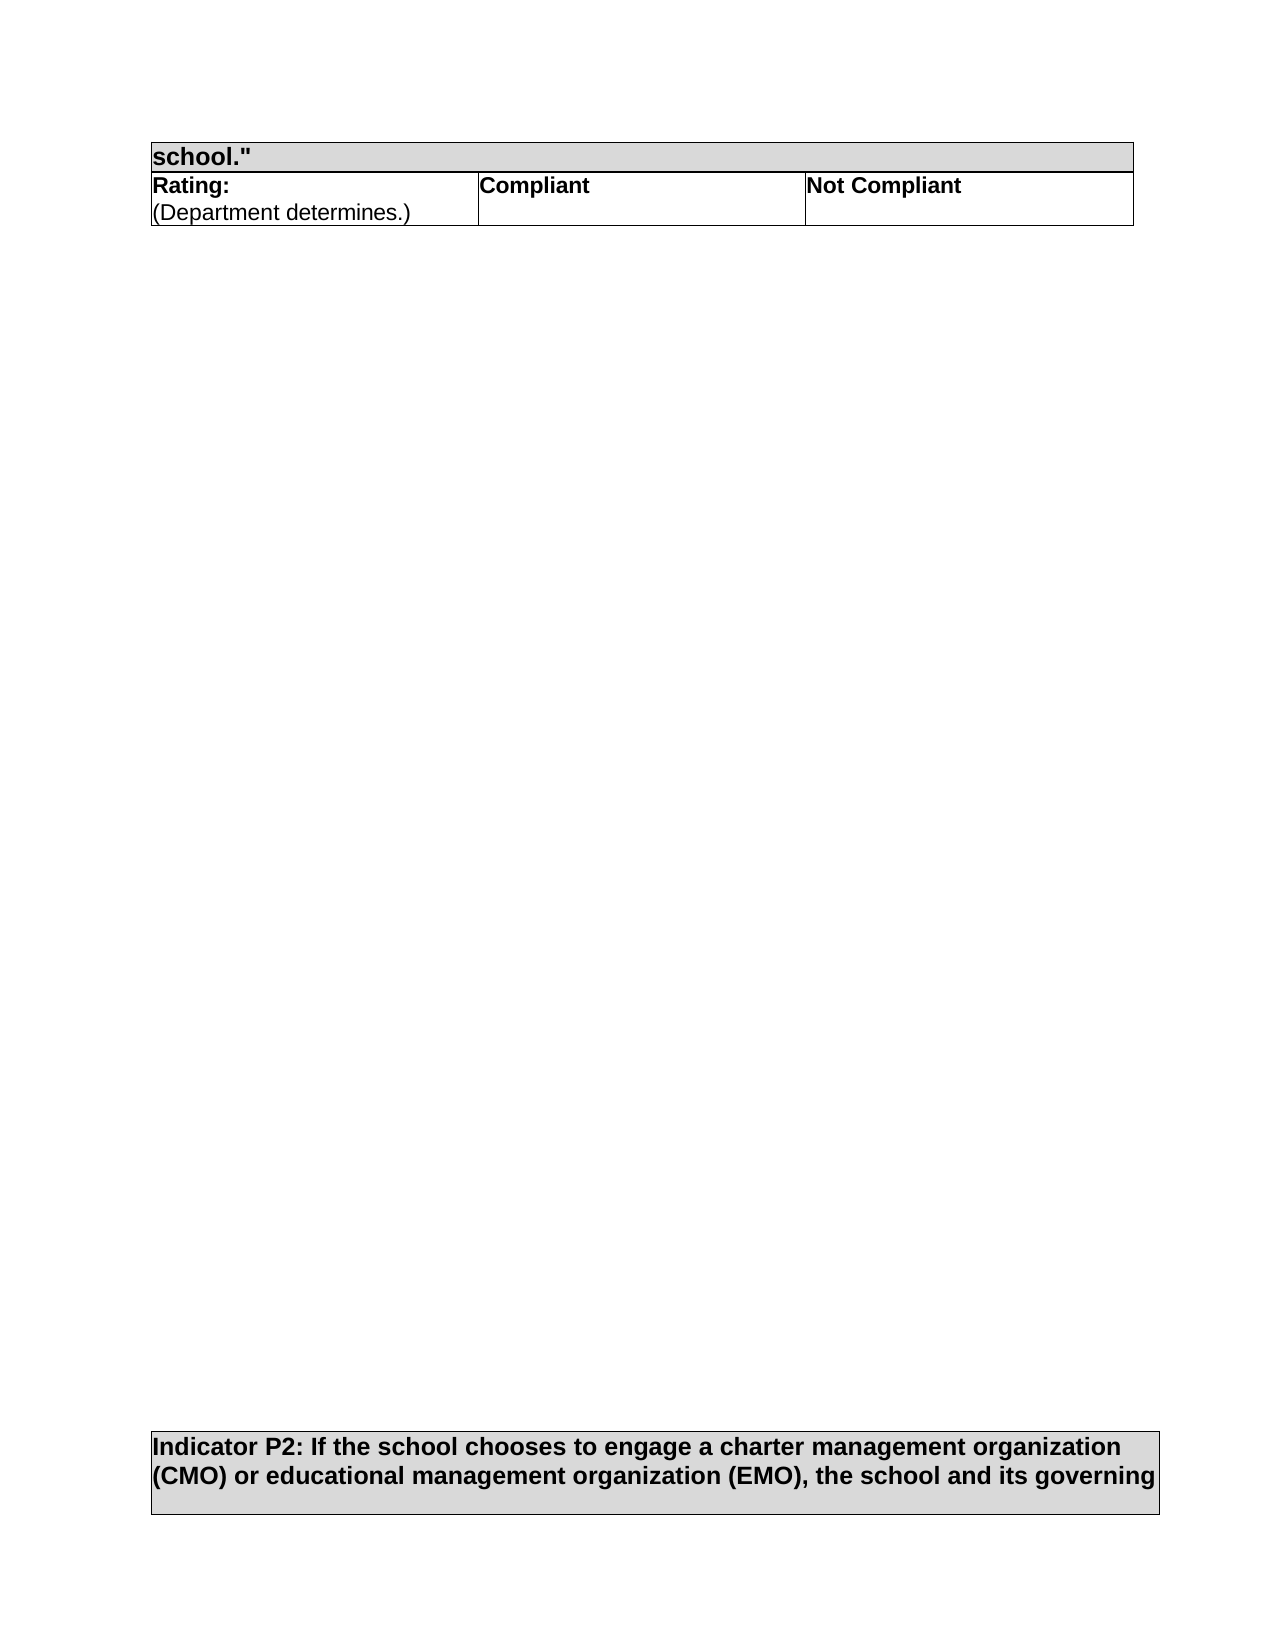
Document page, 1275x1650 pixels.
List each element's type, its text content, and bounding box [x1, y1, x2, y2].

table_cell Rating: (Department determines.) [152, 173, 478, 225]
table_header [152, 1432, 1159, 1514]
table_cell Not Compliant [806, 173, 1133, 225]
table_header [152, 143, 1133, 171]
table_cell Compliant [479, 173, 805, 225]
